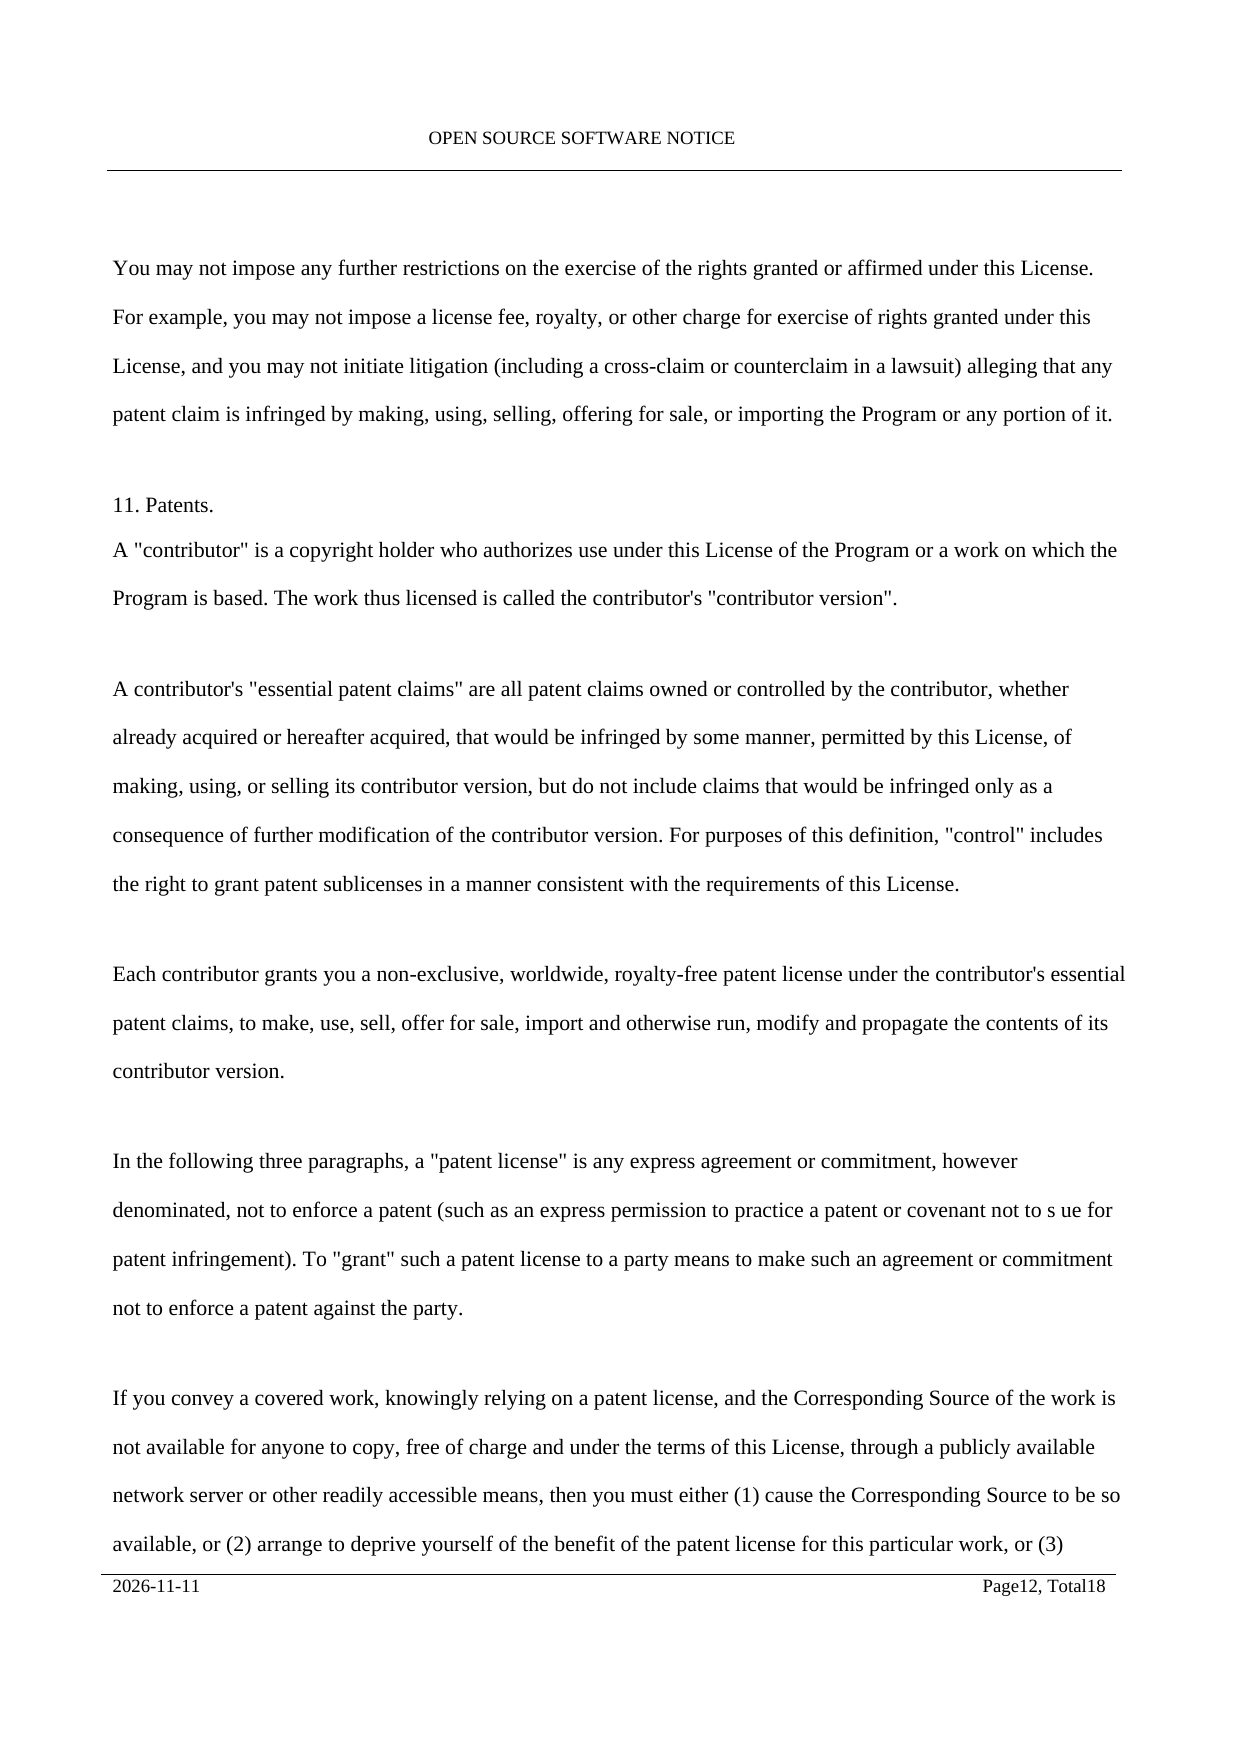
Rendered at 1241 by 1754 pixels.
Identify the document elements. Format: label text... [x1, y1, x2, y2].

text 11. Patents. [112, 488, 1128, 520]
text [112, 1381, 1128, 1560]
text Each contributor grants you a non-exclusive, worldwide, royalty-free patent license under the contributor's essential patent claims, to make, use, sell, offer for sale, import and otherwise run, modify and propagate the contents of its contributor version. [112, 957, 1128, 1087]
text A contributor's "essential patent claims" are all patent claims owned or controlled by the contributor, whether already acquired or hereafter acquired, that would be infringed by some manner, permitted by this License, of making, using, or selling its contributor version, but do not include claims that would be infringed only as a consequence of further modification of the contributor version. For purposes of this definition, "control" includes the right to grant patent sublicenses in a manner consistent with the requirements of this License. [112, 672, 1128, 899]
text In the following three paragraphs, a "patent license" is any express agreement or commitment, however denominated, not to enforce a patent (such as an express permission to practice a patent or covenant not to s ue for patent infringement). To "grant" such a patent license to a party means to make such an agreement or commitment not to enforce a patent against the party. [112, 1145, 1128, 1324]
text A "contributor" is a copyright holder who authorizes use under this License of the Program or a work on which the Program is based. The work thus licensed is called the contributor's "contributor version". [112, 533, 1128, 614]
text You may not impose any further restrictions on the exercise of the rights granted or affirmed under this License. For example, you may not impose a license fee, royalty, or other charge for exercise of rights granted under this License, and you may not initiate litigation (including a cross-claim or counterclaim in a lawsuit) alleging that any patent claim is infringed by making, using, selling, offering for sale, or importing the Program or any portion of it. [112, 251, 1128, 430]
